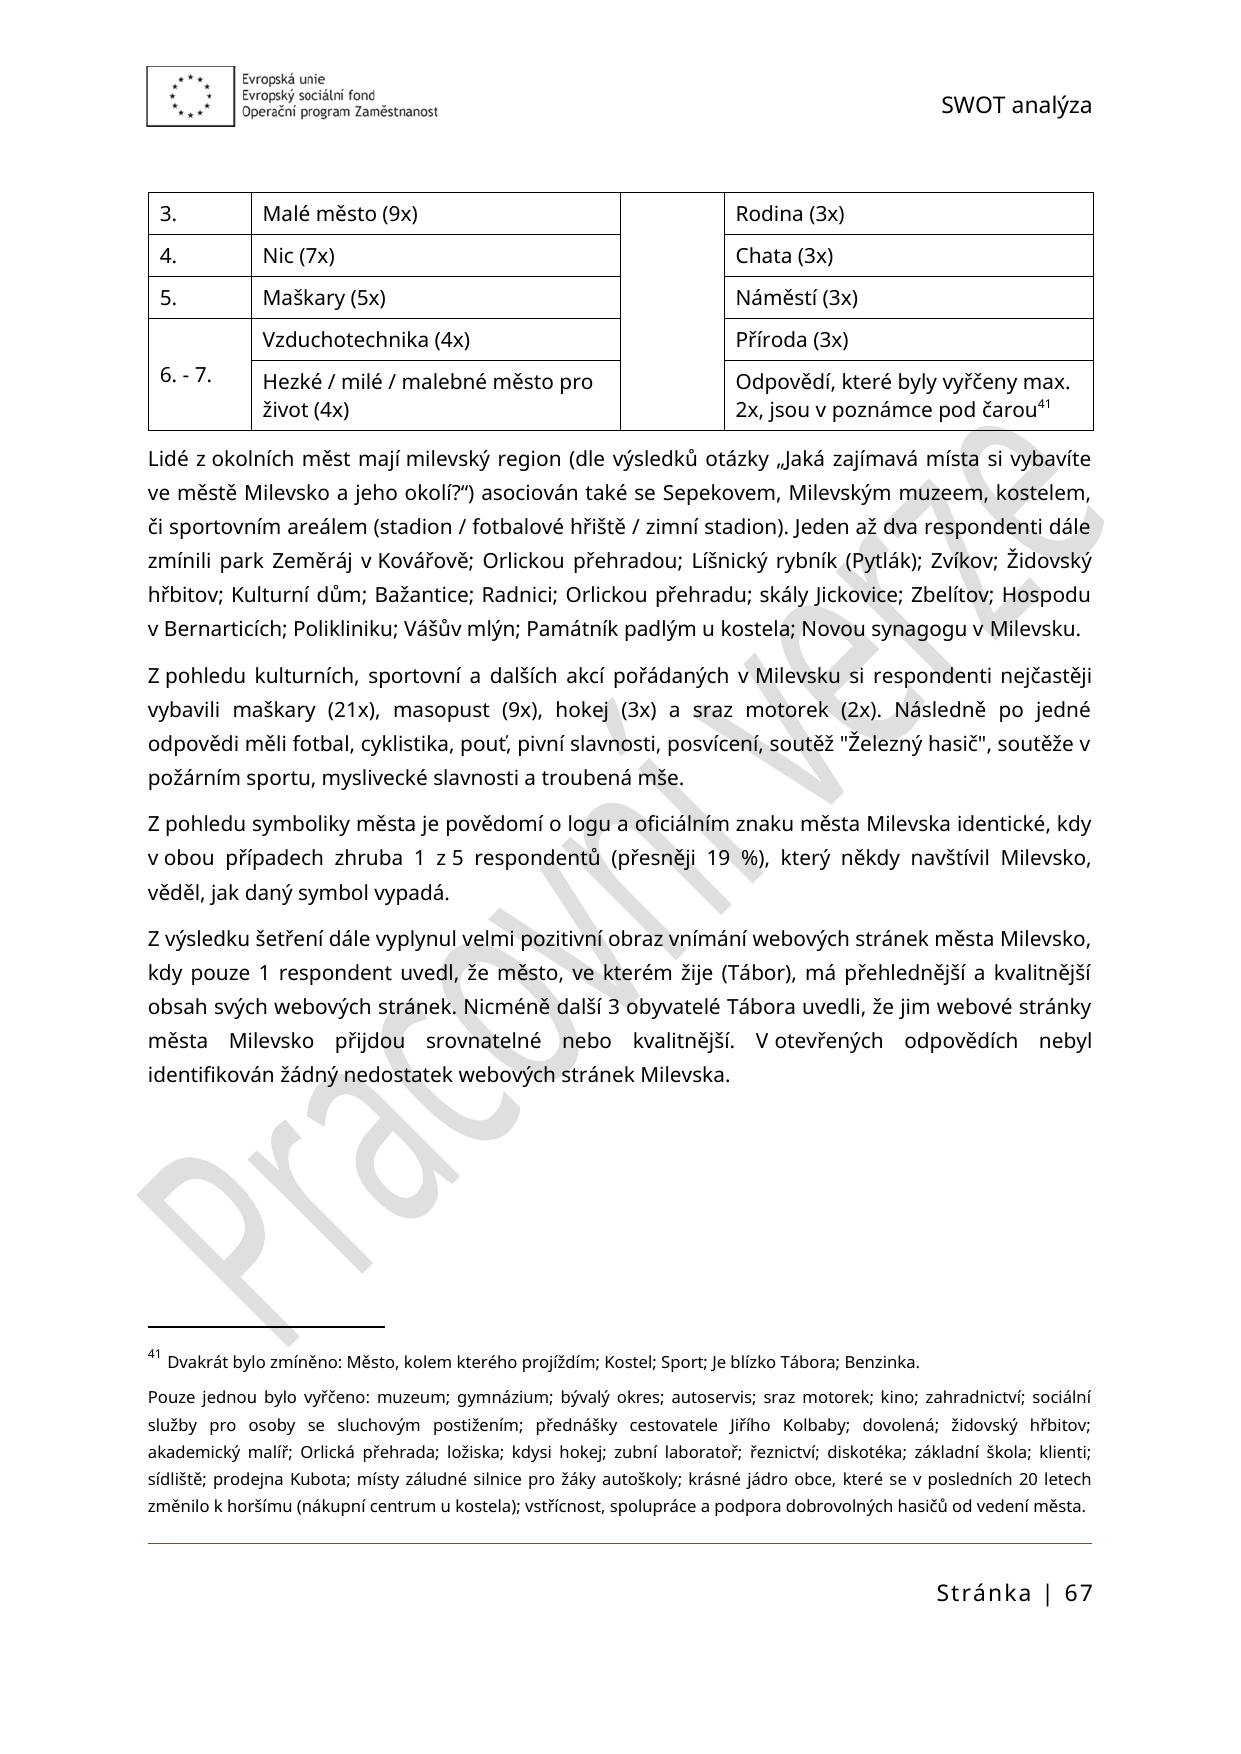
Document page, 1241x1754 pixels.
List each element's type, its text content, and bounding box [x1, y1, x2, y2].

table_cell 6. - 7. [149, 319, 251, 430]
table_cell Vzduchotechnika (4x) [252, 319, 620, 360]
table_cell Nic (7x) [252, 235, 620, 276]
table_cell Hezké / milé / malebné město pro život (4x) [252, 361, 620, 430]
text Z pohledu symboliky města je povědomí o logu a oficiálním znaku města Milevska identické, kdy v obou případech zhruba 1 z 5 respondentů (přesněji 19 %), který někdy navštívil Milevsko, věděl, jak daný symbol vypadá. [148, 809, 1092, 906]
text Z výsledku šetření dále vyplynul velmi pozitivní obraz vnímání webových stránek města Milevsko, kdy pouze 1 respondent uvedl, že město, ve kterém žije (Tábor), má přehlednější a kvalitnější obsah svých webových stránek. Nicméně další 3 obyvatelé Tábora uvedli, že jim webové stránky města Milevsko přijdou srovnatelné nebo kvalitnější. V otevřených odpovědích nebyl identifikován žádný nedostatek webových stránek Milevska. [148, 924, 1092, 1089]
table_cell Maškary (5x) [252, 277, 620, 318]
picture [146, 66, 438, 127]
table_cell Náměstí (3x) [725, 277, 1093, 318]
table_cell 3. [149, 193, 251, 234]
table_cell 5. [149, 277, 251, 318]
table_cell 4. [149, 235, 251, 276]
text Z pohledu kulturních, sportovní a dalších akcí pořádaných v Milevsku si respondenti nejčastěji vybavili maškary (21x), masopust (9x), hokej (3x) a sraz motorek (2x). Následně po jedné odpovědi měli fotbal, cyklistika, pouť, pivní slavnosti, posvícení, soutěž "Železný hasič", soutěže v požárním sportu, myslivecké slavnosti a troubená mše. [148, 661, 1092, 791]
table_cell Příroda (3x) [725, 319, 1093, 360]
table_cell Rodina (3x) [725, 193, 1093, 234]
table_cell Odpovědí, které byly vyřčeny max. 2x, jsou v poznámce pod čarou [725, 361, 1093, 430]
text Lidé z okolních měst mají milevský region (dle výsledků otázky „Jaká zajímavá místa si vybavíte ve městě Milevsko a jeho okolí?“) asociován také se Sepekovem, Milevským muzeem, kostelem, či sportovním areálem (stadion / fotbalové hřiště / zimní stadion). Jeden až dva respondenti dále zmínili park Zeměráj v Kovářově; Orlickou přehradou; Líšnický rybník (Pytlák); Zvíkov; Židovský hřbitov; Kulturní dům; Bažantice; Radnici; Orlickou přehradu; skály Jickovice; Zbelítov; Hospodu v Bernarticích; Polikliniku; Vášův mlýn; Památník padlým u kostela; Novou synagogu v Milevsku. [148, 444, 1092, 643]
table_cell Malé město (9x) [252, 193, 620, 234]
table_cell Chata (3x) [725, 235, 1093, 276]
